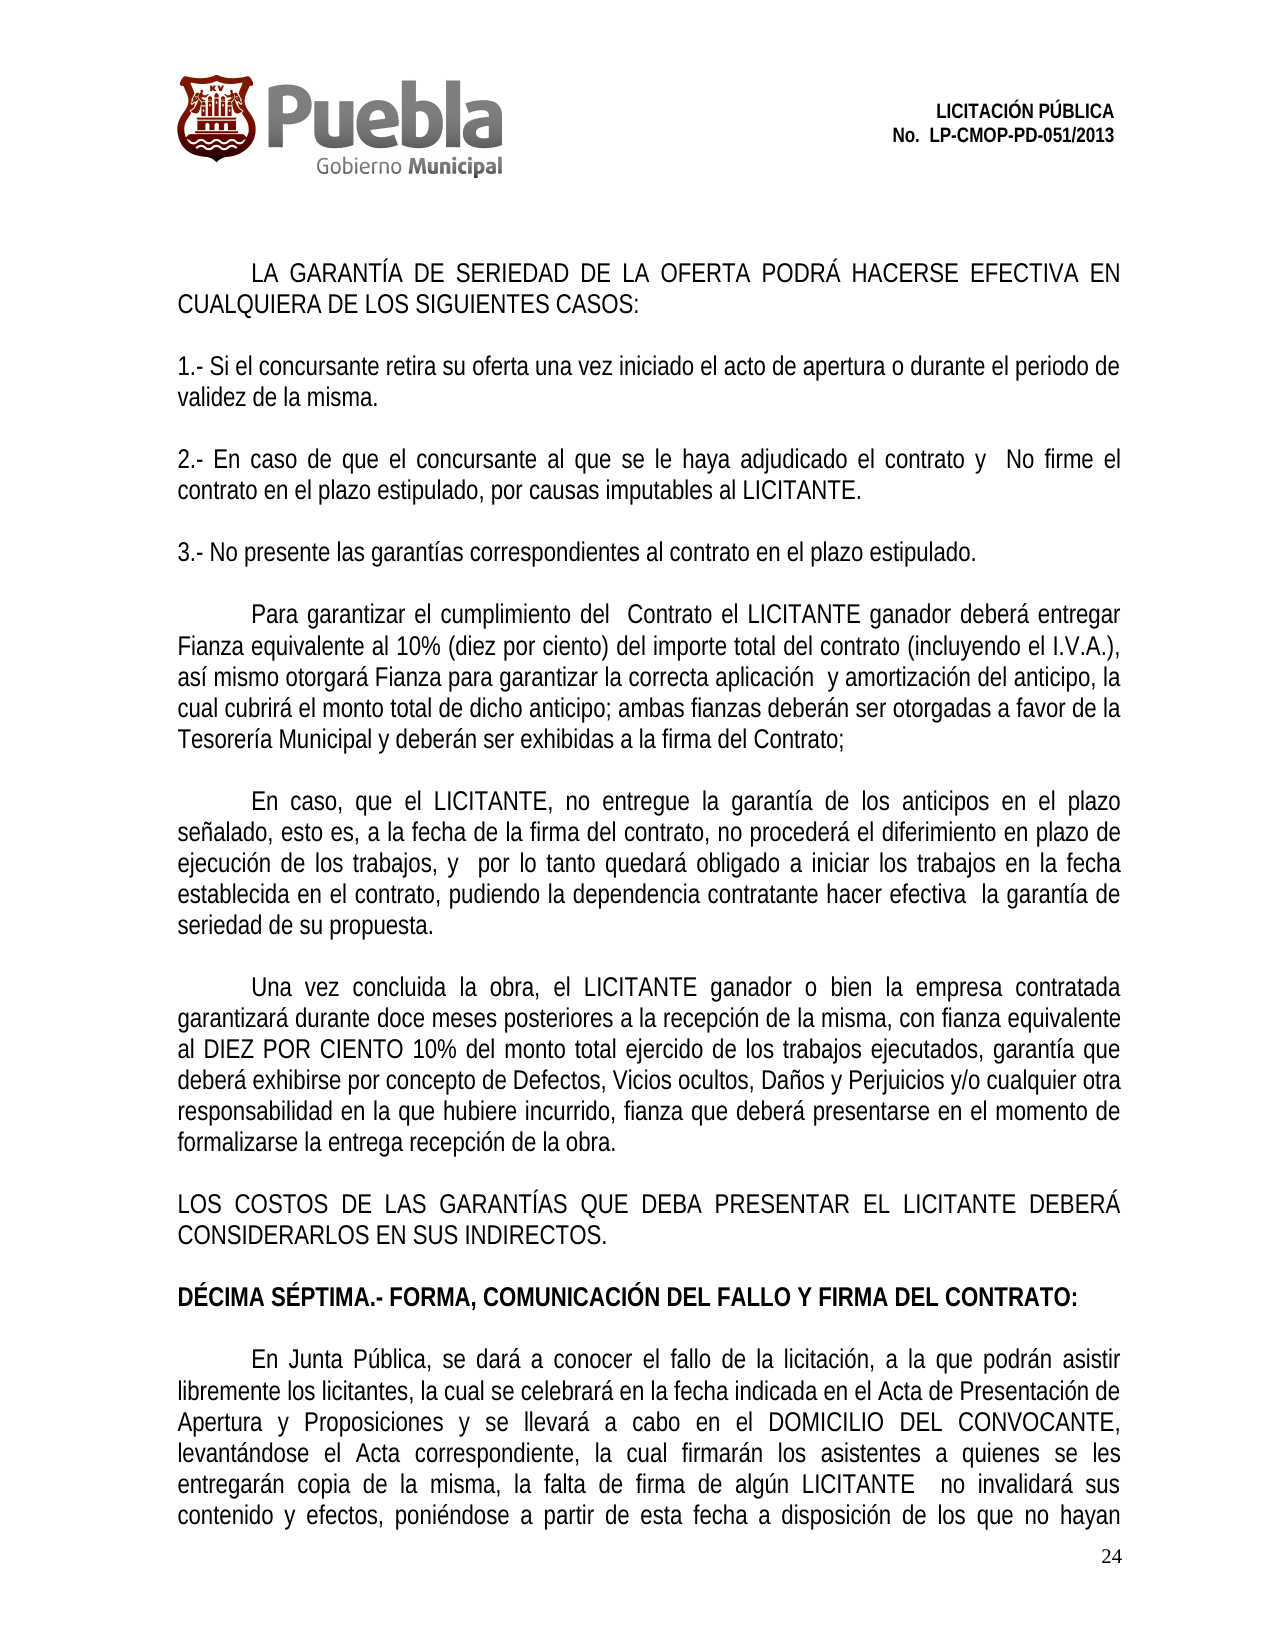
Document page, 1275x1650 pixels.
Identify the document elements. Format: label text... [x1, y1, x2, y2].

text Para garantizar el cumplimiento del Contrato el LICITANTE ganador deberá entregar Fianza equivalente al 10% (diez por ciento) del importe total del contrato (incluyendo el I.V.A.), así mismo otorgará Fianza para garantizar la correcta aplicación y amortización del anticipo, la cual cubrirá el monto total de dicho anticipo; ambas fianzas deberán ser otorgadas a favor de la Tesorería Municipal y deberán ser exhibidas a la firma del Contrato; [177, 599, 1122, 754]
text LOS COSTOS DE LAS GARANTÍAS QUE DEBA PRESENTAR EL LICITANTE DEBERÁ CONSIDERARLOS EN SUS INDIRECTOS. [177, 1188, 1122, 1251]
text Una vez concluida la obra, el LICITANTE ganador o bien la empresa contratada garantizará durante doce meses posteriores a la recepción de la misma, con fianza equivalente al DIEZ POR CIENTO 10% del monto total ejercido de los trabajos ejecutados, garantía que deberá exhibirse por concepto de Defectos, Vicios ocultos, Daños y Perjuicios y/o cualquier otra responsabilidad en la que hubiere incurrido, fianza que deberá presentarse en el momento de formalizarse la entrega recepción de la obra. [177, 971, 1122, 1157]
picture [177, 75, 502, 178]
text 1.- Si el concursante retira su oferta una vez iniciado el acto de apertura o durante el periodo de validez de la misma. [177, 350, 1122, 412]
text 2.- En caso de que el concursante al que se le haya adjudicado el contrato y No firme el contrato en el plazo estipulado, por causas imputables al LICITANTE. [177, 443, 1122, 506]
text En caso, que el LICITANTE, no entregue la garantía de los anticipos en el plazo señalado, esto es, a la fecha de la firma del contrato, no procederá el diferimiento en plazo de ejecución de los trabajos, y por lo tanto quedará obligado a iniciar los trabajos en la fecha establecida en el contrato, pudiendo la dependencia contratante hacer efectiva la garantía de seriedad de su propuesta. [177, 785, 1122, 940]
text LA GARANTÍA DE SERIEDAD DE LA OFERTA PODRÁ HACERSE EFECTIVA EN CUALQUIERA DE LOS SIGUIENTES CASOS: [177, 257, 1122, 319]
text 3.- No presente las garantías correspondientes al contrato en el plazo estipulado. [177, 537, 1122, 568]
text DÉCIMA SÉPTIMA.- FORMA, COMUNICACIÓN DEL FALLO Y FIRMA DEL CONTRATO: [177, 1282, 1122, 1313]
